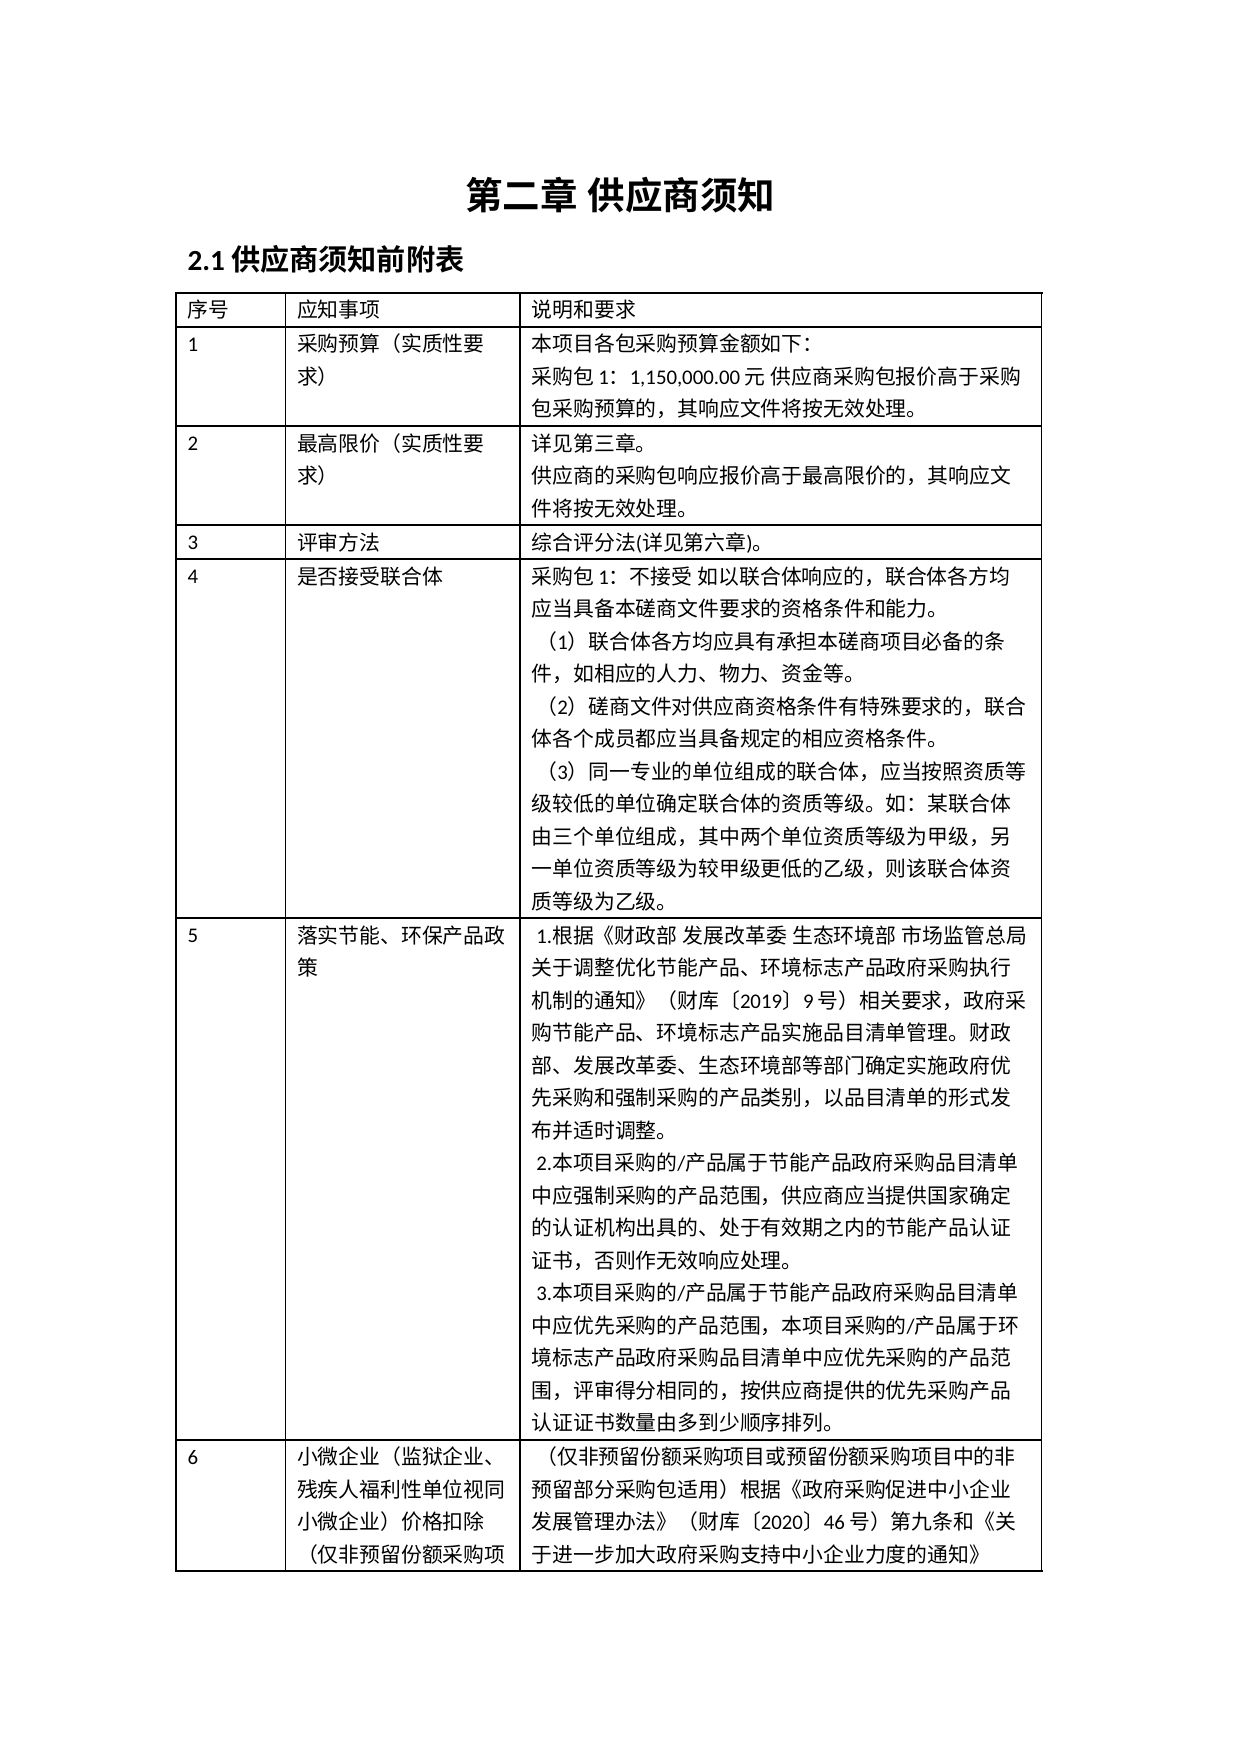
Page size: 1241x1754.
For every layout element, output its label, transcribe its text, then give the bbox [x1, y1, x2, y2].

table_header 说明和要求 [521, 294, 1041, 326]
table_cell 3 [177, 526, 285, 558]
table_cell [286, 1441, 519, 1570]
table_cell 5 [177, 919, 285, 1439]
table_cell 详见第三章。 供应商的采购包响应报价高于最高限价的，其响应文件将按无效处理。 [521, 427, 1041, 524]
table_cell 2 [177, 427, 285, 524]
table_cell 评审方法 [286, 526, 519, 558]
table_cell 本项目各包采购预算金额如下： 采购包1：1,150,000.00元 供应商采购包报价高于采购包采购预算的，其响应文件将按无效处理。 [521, 328, 1041, 425]
table_cell 4 [177, 560, 285, 917]
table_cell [521, 1441, 1041, 1570]
table_cell 落实节能、环保产品政策 [286, 919, 519, 1439]
text 第二章 供应商须知 [187, 162, 1053, 227]
table_cell 1 [177, 328, 285, 425]
table_header 应知事项 [286, 294, 519, 326]
text 2.1供应商须知前附表 [187, 227, 1053, 292]
table_cell 最高限价（实质性要求） [286, 427, 519, 524]
table_cell 综合评分法(详见第六章)。 [521, 526, 1041, 558]
table_cell 6 [177, 1441, 285, 1570]
table_cell 是否接受联合体 [286, 560, 519, 917]
table_cell 1.根据《财政部 发展改革委 生态环境部 市场监管总局关于调整优化节能产品、环境标志产品政府采购执行机制的通知》（财库〔2019〕9号）相关要求，政府采购节能产品、环境标志产品实施品目清单管理。财政部、发展改革委、生态环境部等部门确定实施政府优先采购和强制采购的产品类别，以品目清单的形式发布并适时调整。 2.本项目采购的/产品属于节能产品政府采购品目清单中应强制采购的产品范围，供应商应当提供国家确定的认证机构出具的、处于有效期之内的节能产品认证证书，否则作无效响应处理。 3.本项目采购的/产品属于节能产品政府采购品目清单中应优先采购的产品范围，本项目采购的/产品属于环境标志产品政府采购品目清单中应优先采购的产品范围，评审得分相同的，按供应商提供的优先采购产品认证证书数量由多到少顺序排列。 [521, 919, 1041, 1439]
table_cell 采购预算（实质性要求） [286, 328, 519, 425]
table_header 序号 [177, 294, 285, 326]
table_cell 采购包1：不接受 如以联合体响应的，联合体各方均应当具备本磋商文件要求的资格条件和能力。 （1）联合体各方均应具有承担本磋商项目必备的条件，如相应的人力、物力、资金等。 （2）磋商文件对供应商资格条件有特殊要求的，联合体各个成员都应当具备规定的相应资格条件。 （3）同一专业的单位组成的联合体，应当按照资质等级较低的单位确定联合体的资质等级。如：某联合体由三个单位组成，其中两个单位资质等级为甲级，另一单位资质等级为较甲级更低的乙级，则该联合体资质等级为乙级。 [521, 560, 1041, 917]
